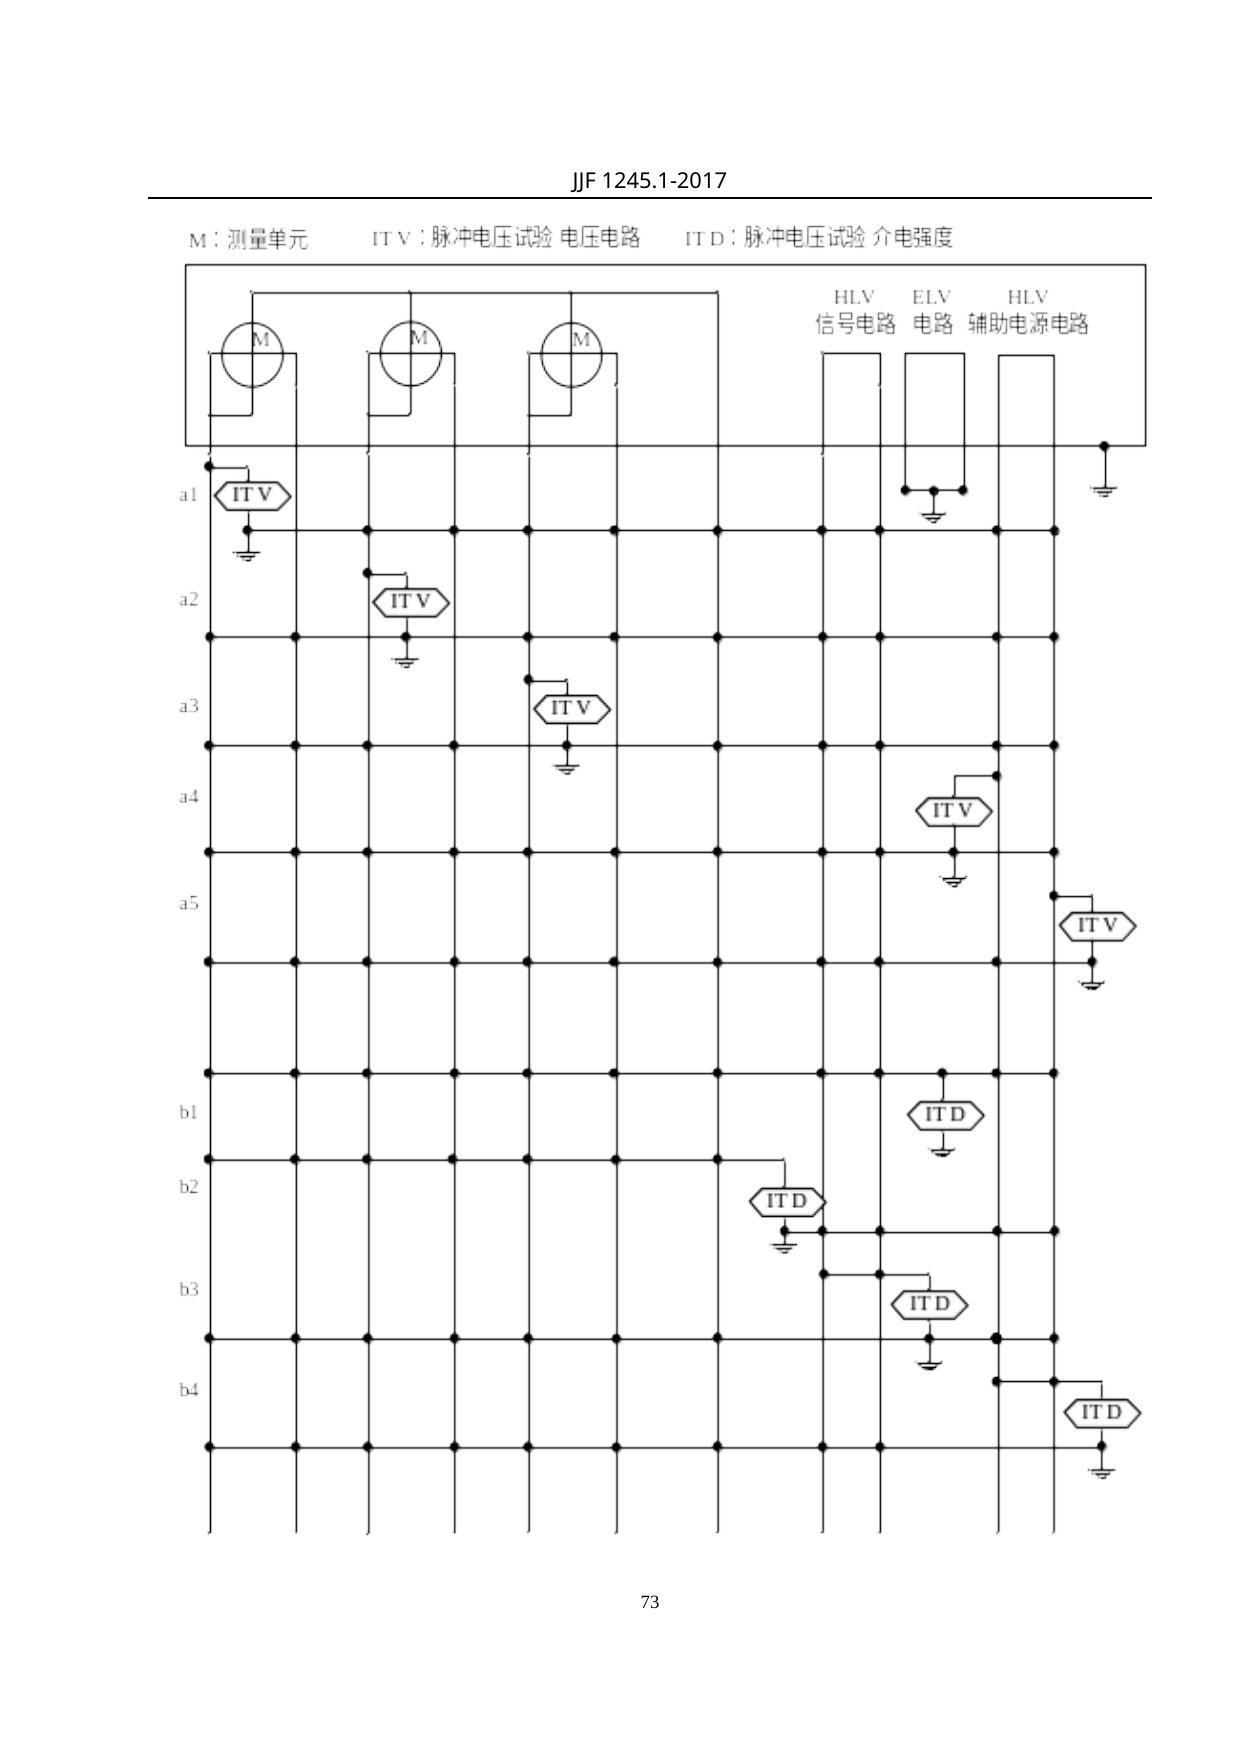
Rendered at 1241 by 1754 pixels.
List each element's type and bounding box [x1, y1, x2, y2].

text [148, 212, 1152, 1545]
